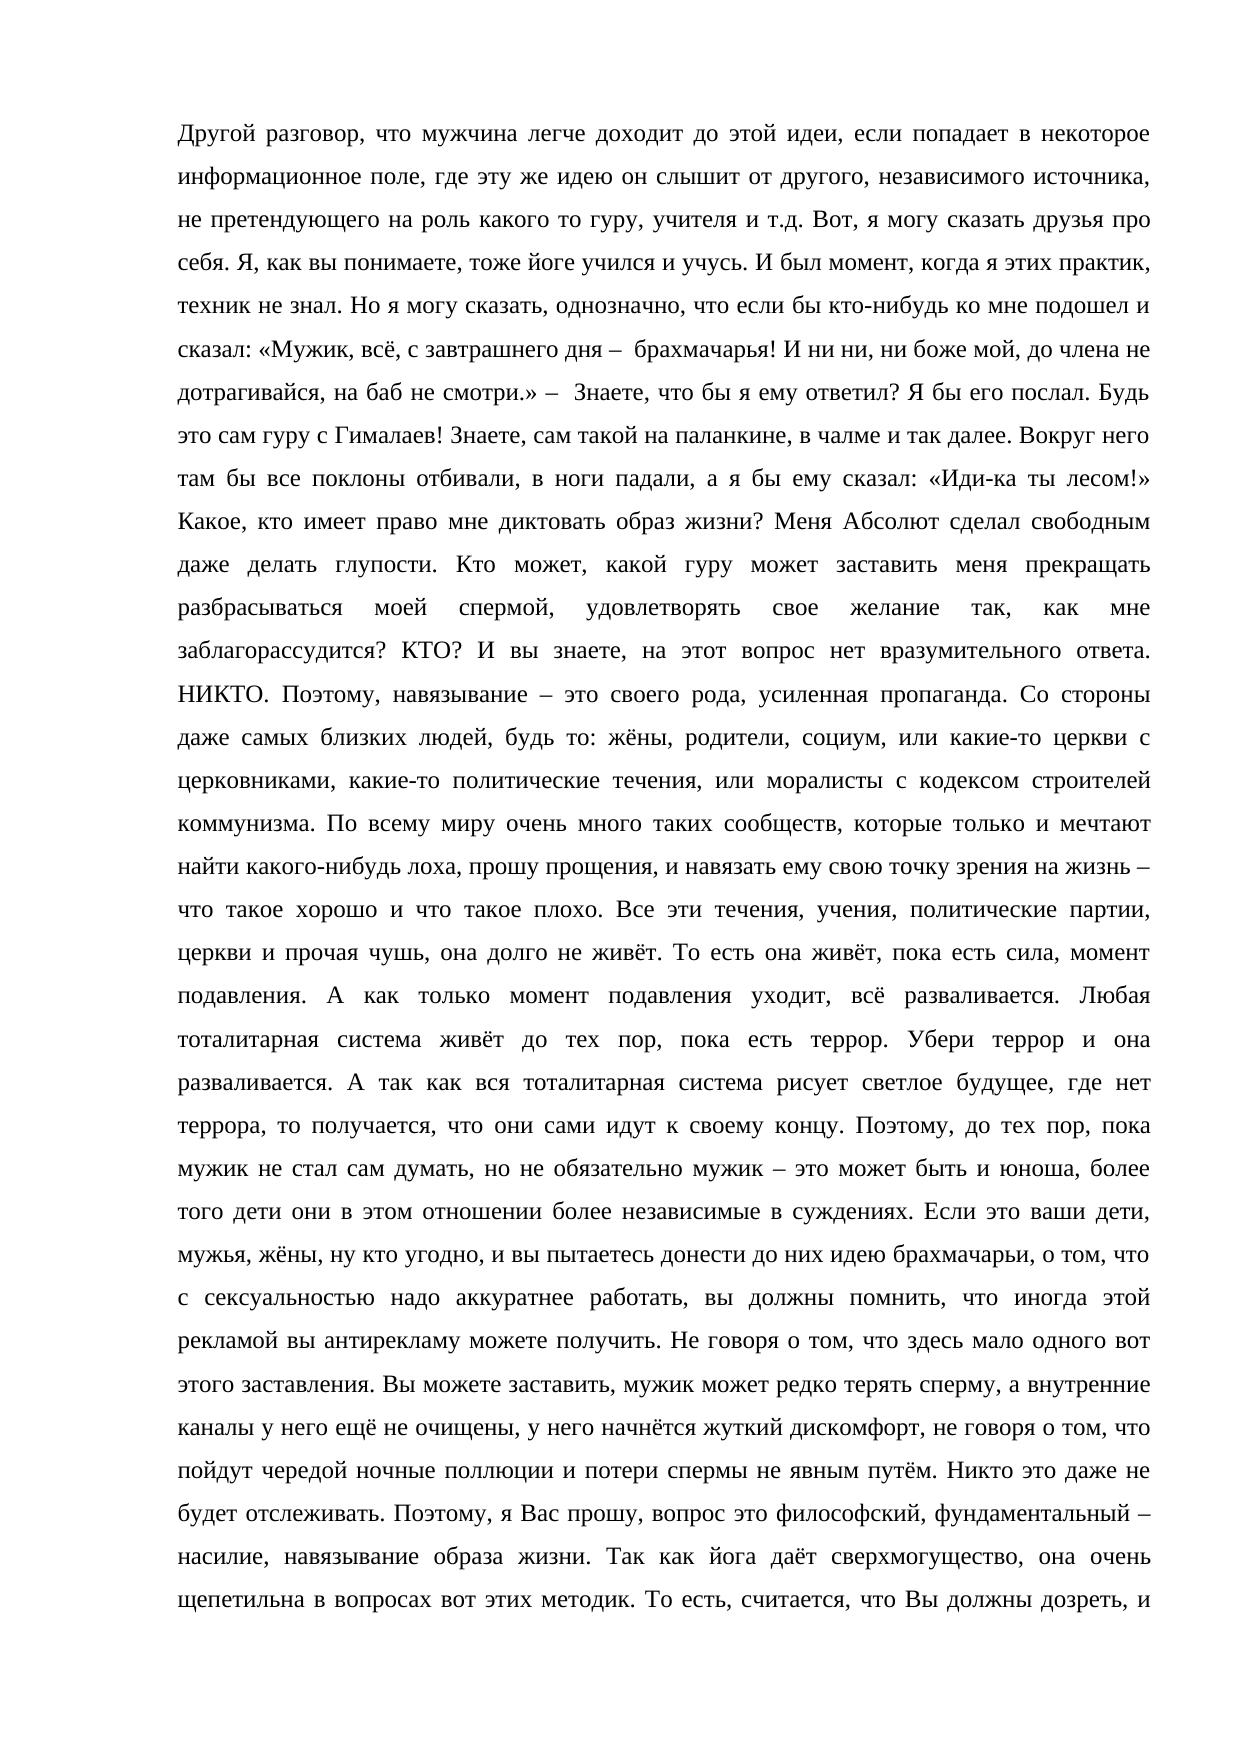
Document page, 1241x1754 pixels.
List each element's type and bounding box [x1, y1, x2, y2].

text [177, 118, 1152, 1613]
